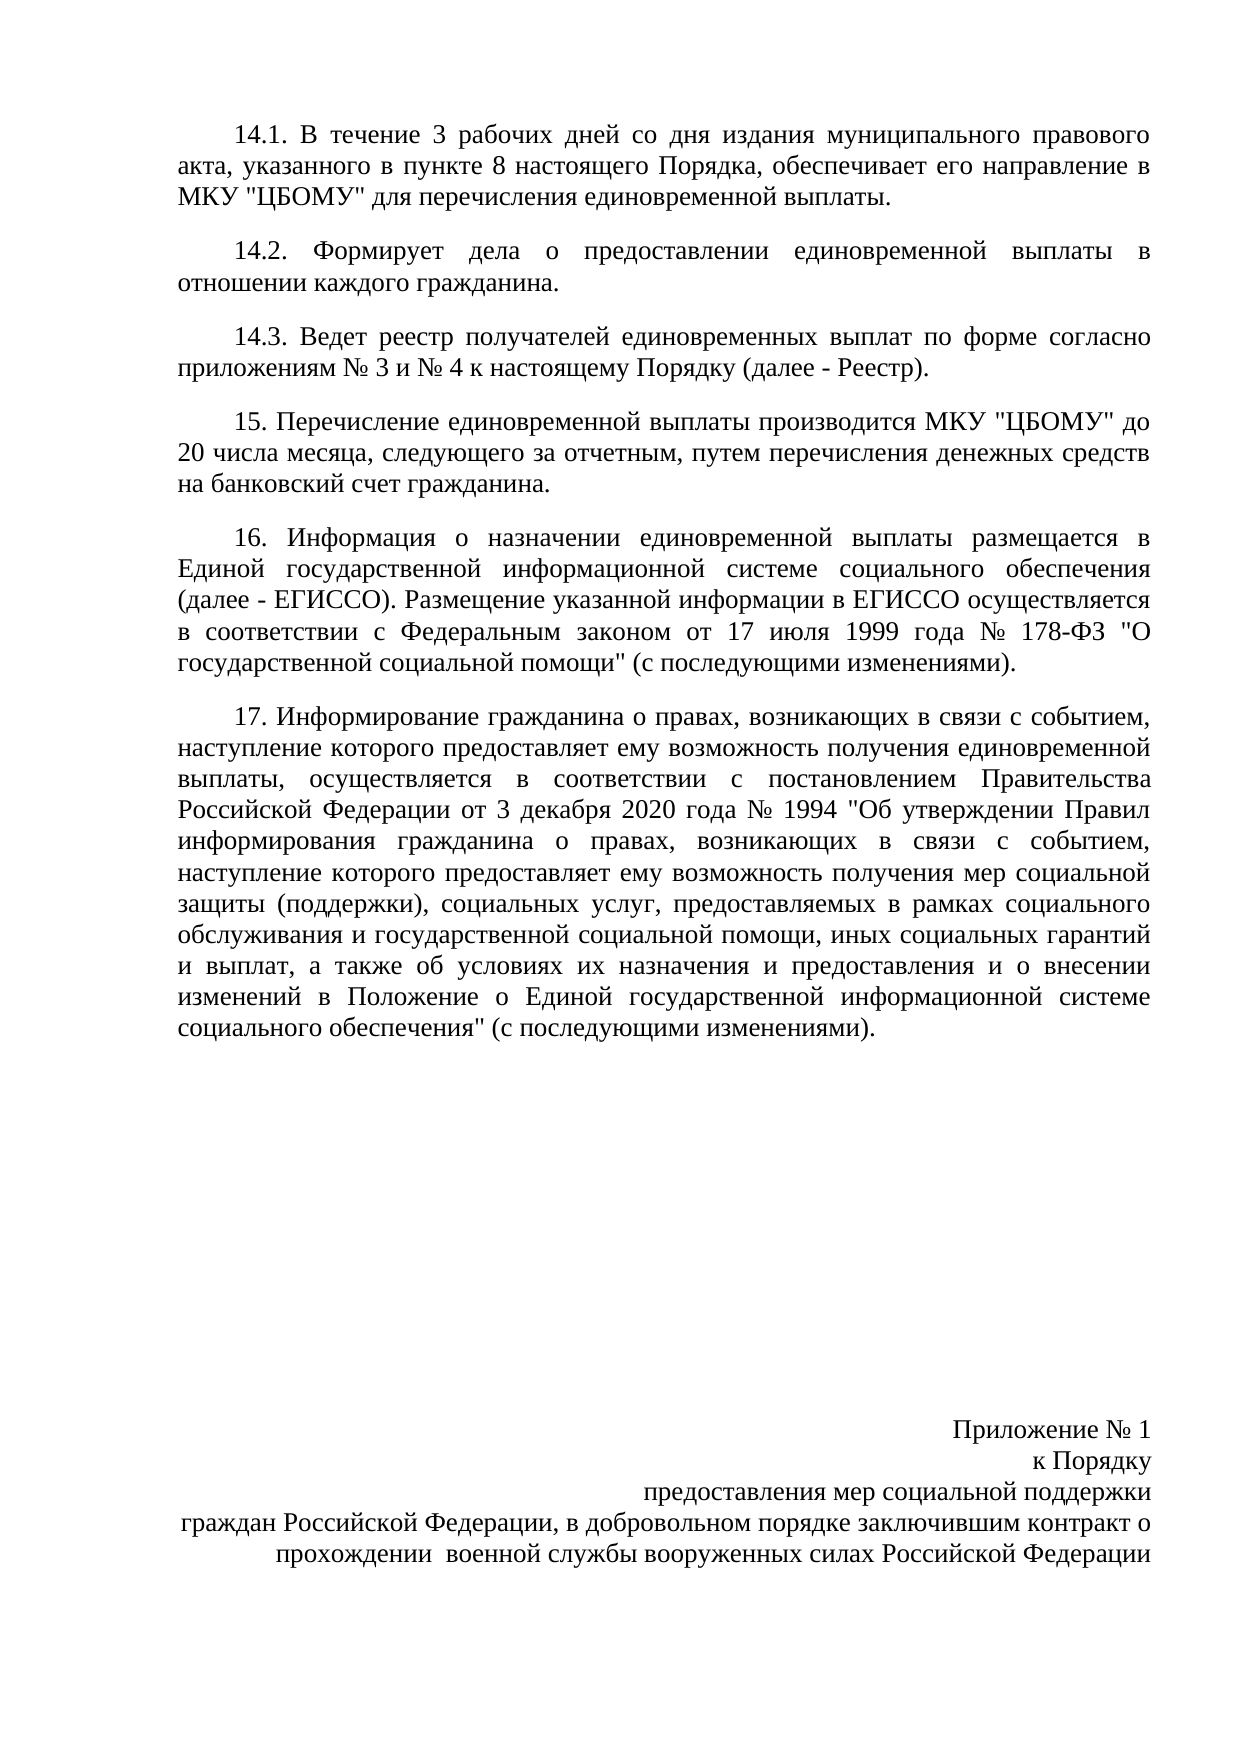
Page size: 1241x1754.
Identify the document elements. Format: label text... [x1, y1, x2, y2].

text 16. Информация о назначении единовременной выплаты размещается в Единой государственной информационной системе социального обеспечения (далее - ЕГИССО). Размещение указанной информации в ЕГИССО осуществляется в соответствии с Федеральным законом от 17 июля 1999 года № 178-ФЗ "О государственной социальной помощи" (с последующими изменениями). [177, 521, 1152, 677]
text Приложение № 1 [177, 1413, 1152, 1444]
text граждан Российской Федерации, в добровольном порядке заключившим контракт о прохождении военной службы вооруженных силах Российской Федерации [177, 1506, 1152, 1569]
text предоставления мер социальной поддержки [177, 1475, 1152, 1506]
text 17. Информирование гражданина о правах, возникающих в связи с событием, наступление которого предоставляет ему возможность получения единовременной выплаты, осуществляется в соответствии с постановлением Правительства Российской Федерации от 3 декабря 2020 года № 1994 "Об утверждении Правил информирования гражданина о правах, возникающих в связи с событием, наступление которого предоставляет ему возможность получения мер социальной защиты (поддержки), социальных услуг, предоставляемых в рамках социального обслуживания и государственной социальной помощи, иных социальных гарантий и выплат, а также об условиях их назначения и предоставления и о внесении изменений в Положение о Единой государственной информационной системе социального обеспечения" (с последующими изменениями). [177, 700, 1152, 1042]
text к Порядку [177, 1444, 1152, 1475]
text 14.1. В течение 3 рабочих дней со дня издания муниципального правового акта, указанного в пункте 8 настоящего Порядка, обеспечивает его направление в МКУ "ЦБОМУ" для перечисления единовременной выплаты. [177, 118, 1152, 212]
text 15. Перечисление единовременной выплаты производится МКУ "ЦБОМУ" до 20 числа месяца, следующего за отчетным, путем перечисления денежных средств на банковский счет гражданина. [177, 405, 1152, 498]
text 14.2. Формирует дела о предоставлении единовременной выплаты в отношении каждого гражданина. [177, 234, 1152, 297]
text 14.3. Ведет реестр получателей единовременных выплат по форме согласно приложениям № 3 и № 4 к настоящему Порядку (далее - Реестр). [177, 320, 1152, 382]
